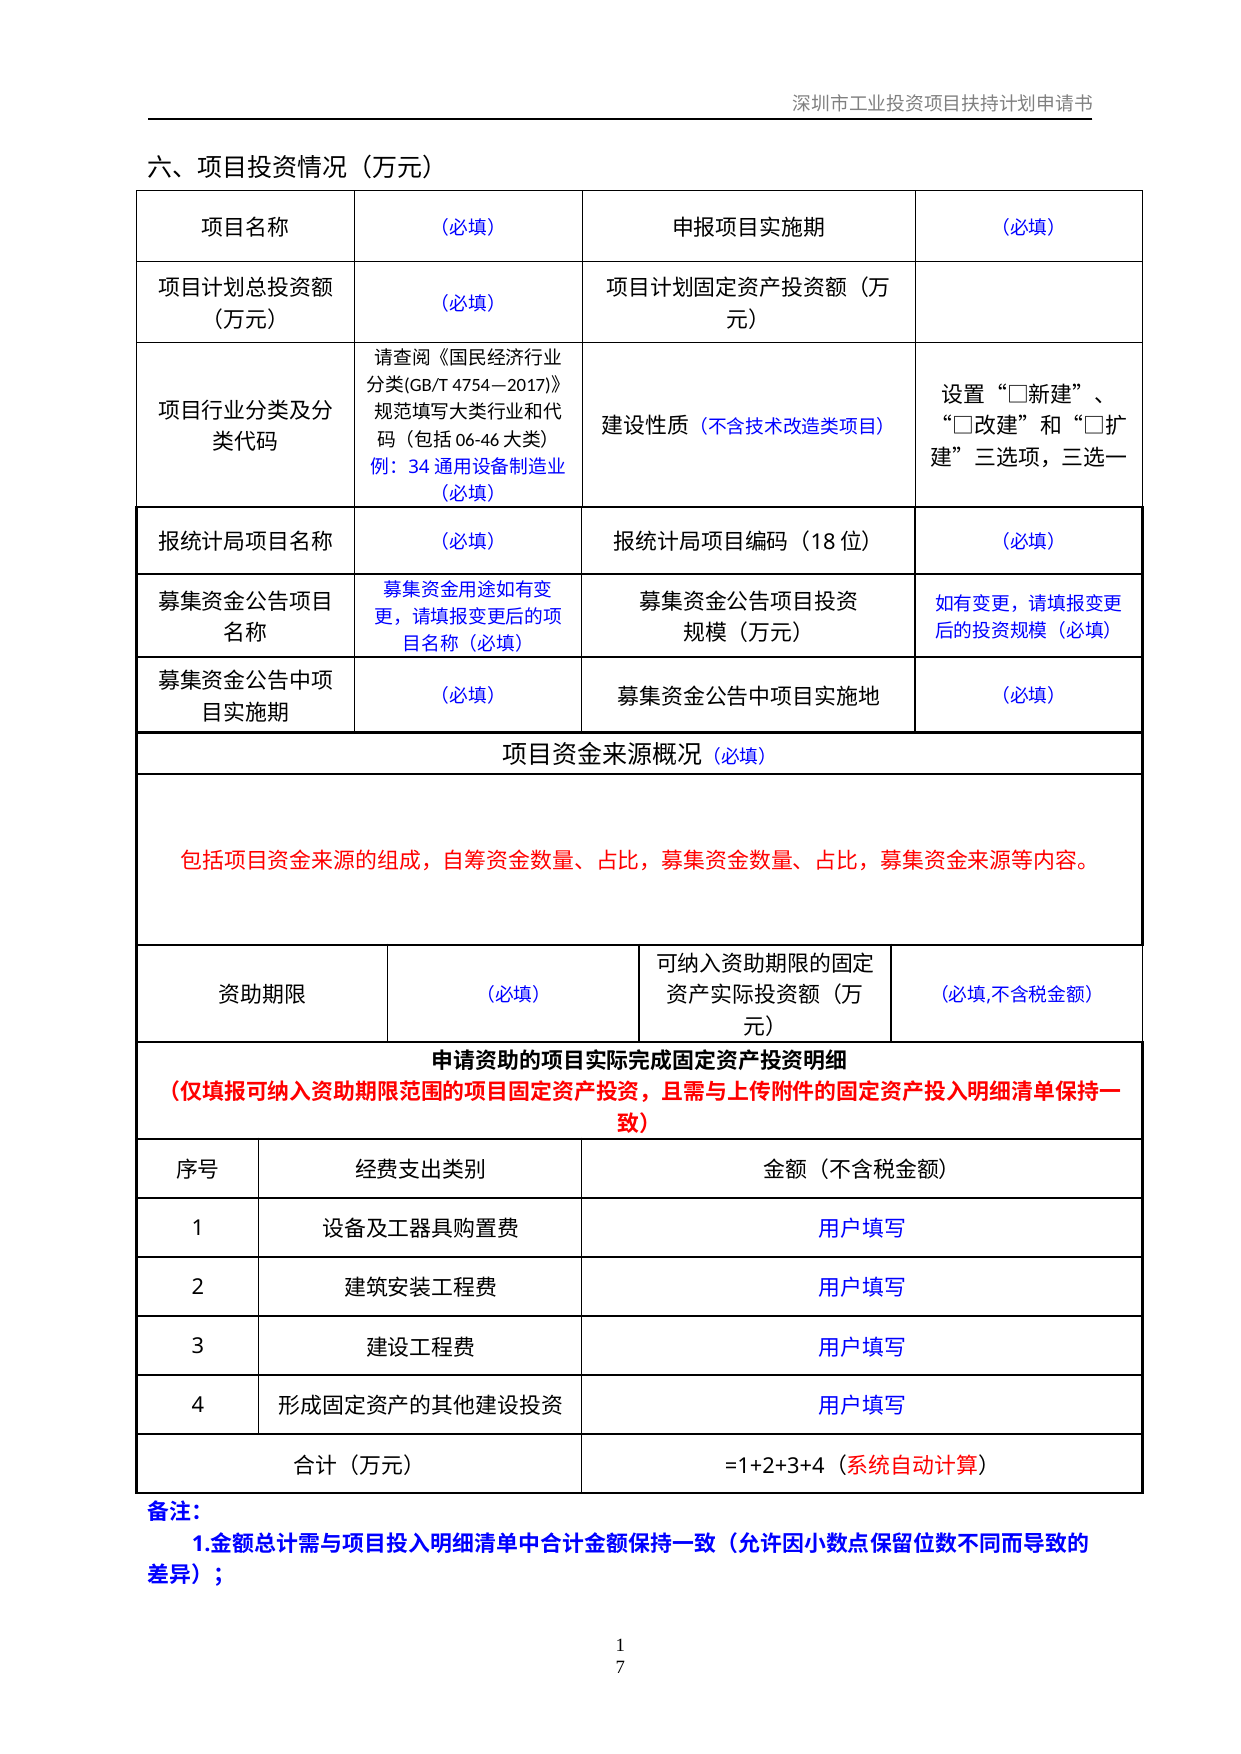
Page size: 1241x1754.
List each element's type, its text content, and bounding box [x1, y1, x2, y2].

table_cell 项目计划总投资额（万元） [137, 262, 354, 342]
text 备注： [148, 1494, 1092, 1526]
table_cell 4 [138, 1376, 258, 1433]
table_cell 募集资金公告项目名称 [138, 575, 354, 656]
table_cell 募集资金用途如有变更，请填报变更后的项目名称（必填） [355, 575, 581, 656]
table_cell （必填） [388, 946, 638, 1041]
table_cell 建设工程费 [259, 1317, 581, 1374]
table_cell （必填） [916, 658, 1141, 731]
table_cell 项目资金来源概况（必填） [138, 734, 1141, 773]
table_cell 2 [138, 1258, 258, 1315]
table_cell [916, 262, 1142, 342]
table_cell 报统计局项目名称 [138, 508, 354, 572]
text 1.金额总计需与项目投入明细清单中合计金额保持一致（允许因小数点保留位数不同而导致的差异）； [148, 1526, 1092, 1589]
table_cell =1+2+3+4（系统自动计算） [582, 1435, 1141, 1492]
table_header 项目名称 [137, 191, 354, 261]
table_cell 募集资金公告中项目实施地 [582, 658, 914, 731]
table_cell 如有变更，请填报变更后的投资规模（必填） [916, 575, 1141, 656]
table_cell 项目计划固定资产投资额（万元） [583, 262, 915, 342]
table_cell （必填） [355, 262, 582, 342]
table_cell （必填） [916, 508, 1141, 572]
table_header （必填） [916, 191, 1142, 261]
table_cell 资助期限 [138, 946, 387, 1041]
table_cell 项目行业分类及分类代码 [137, 343, 354, 506]
table_cell 用户填写 [582, 1376, 1141, 1433]
text 六、项目投资情况（万元） [148, 148, 1092, 184]
table_cell 用户填写 [582, 1317, 1141, 1374]
table_cell 可纳入资助期限的固定资产实际投资额（万元） [640, 946, 890, 1041]
table_cell 建筑安装工程费 [259, 1258, 581, 1315]
table_cell 金额（不含税金额） [582, 1140, 1141, 1197]
table_cell 经费支出类别 [259, 1140, 581, 1197]
table_cell 序号 [138, 1140, 258, 1197]
table_cell 设置“□新建”、“□改建”和“□扩建”三选项，三选一 [916, 343, 1142, 506]
table_cell 合计（万元） [138, 1435, 581, 1492]
table_cell 募集资金公告中项目实施期 [138, 658, 354, 731]
table_cell 1 [138, 1199, 258, 1256]
table_cell （必填） [355, 658, 581, 731]
table_cell （必填） [355, 508, 581, 572]
table_header （必填） [355, 191, 582, 261]
table_cell 建设性质（不含技术改造类项目） [583, 343, 915, 506]
table_header 申报项目实施期 [583, 191, 915, 261]
table_cell 3 [138, 1317, 258, 1374]
table_cell 包括项目资金来源的组成，自筹资金数量、占比，募集资金数量、占比，募集资金来源等内容。 [138, 775, 1141, 943]
table_cell 设备及工器具购置费 [259, 1199, 581, 1256]
table_cell 募集资金公告项目投资 规模（万元） [582, 575, 914, 656]
table_cell 用户填写 [582, 1199, 1141, 1256]
table_cell （必填,不含税金额） [892, 946, 1142, 1041]
table_cell 申请资助的项目实际完成固定资产投资明细 （仅填报可纳入资助期限范围的项目固定资产投资，且需与上传附件的固定资产投入明细清单保持一致） [138, 1043, 1141, 1138]
table_cell 报统计局项目编码（18位） [582, 508, 914, 572]
table_cell 用户填写 [582, 1258, 1141, 1315]
table_cell 请查阅《国民经济行业分类(GB/T 4754—2017)》规范填写大类行业和代码（包括06-46大类）例：34 通用设备制造业（必填） [355, 343, 582, 506]
table_cell 形成固定资产的其他建设投资 [259, 1376, 581, 1433]
